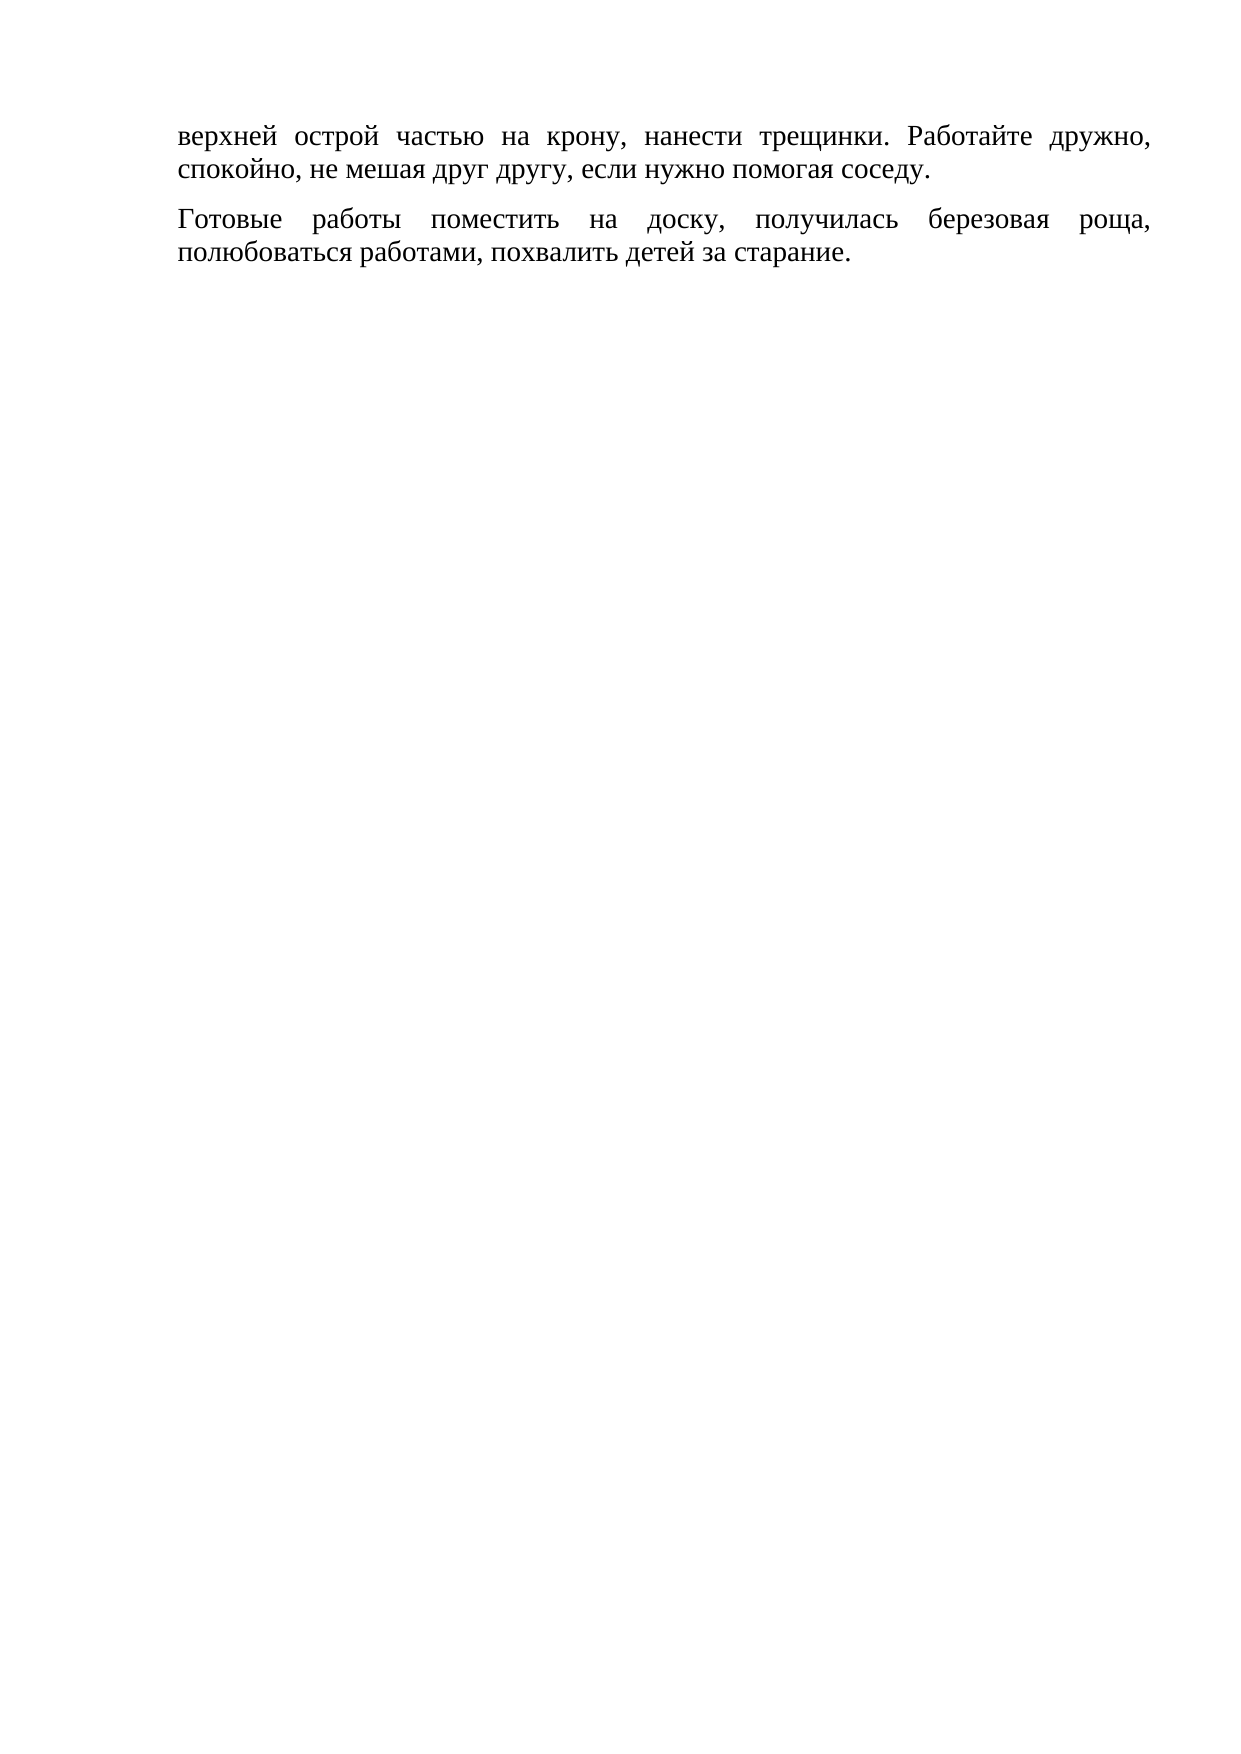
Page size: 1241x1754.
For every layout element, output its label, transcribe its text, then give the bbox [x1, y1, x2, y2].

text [177, 118, 1152, 185]
text Готовые работы поместить на доску, получилась березовая роща, полюбоваться работами, похвалить детей за старание. [177, 201, 1152, 268]
